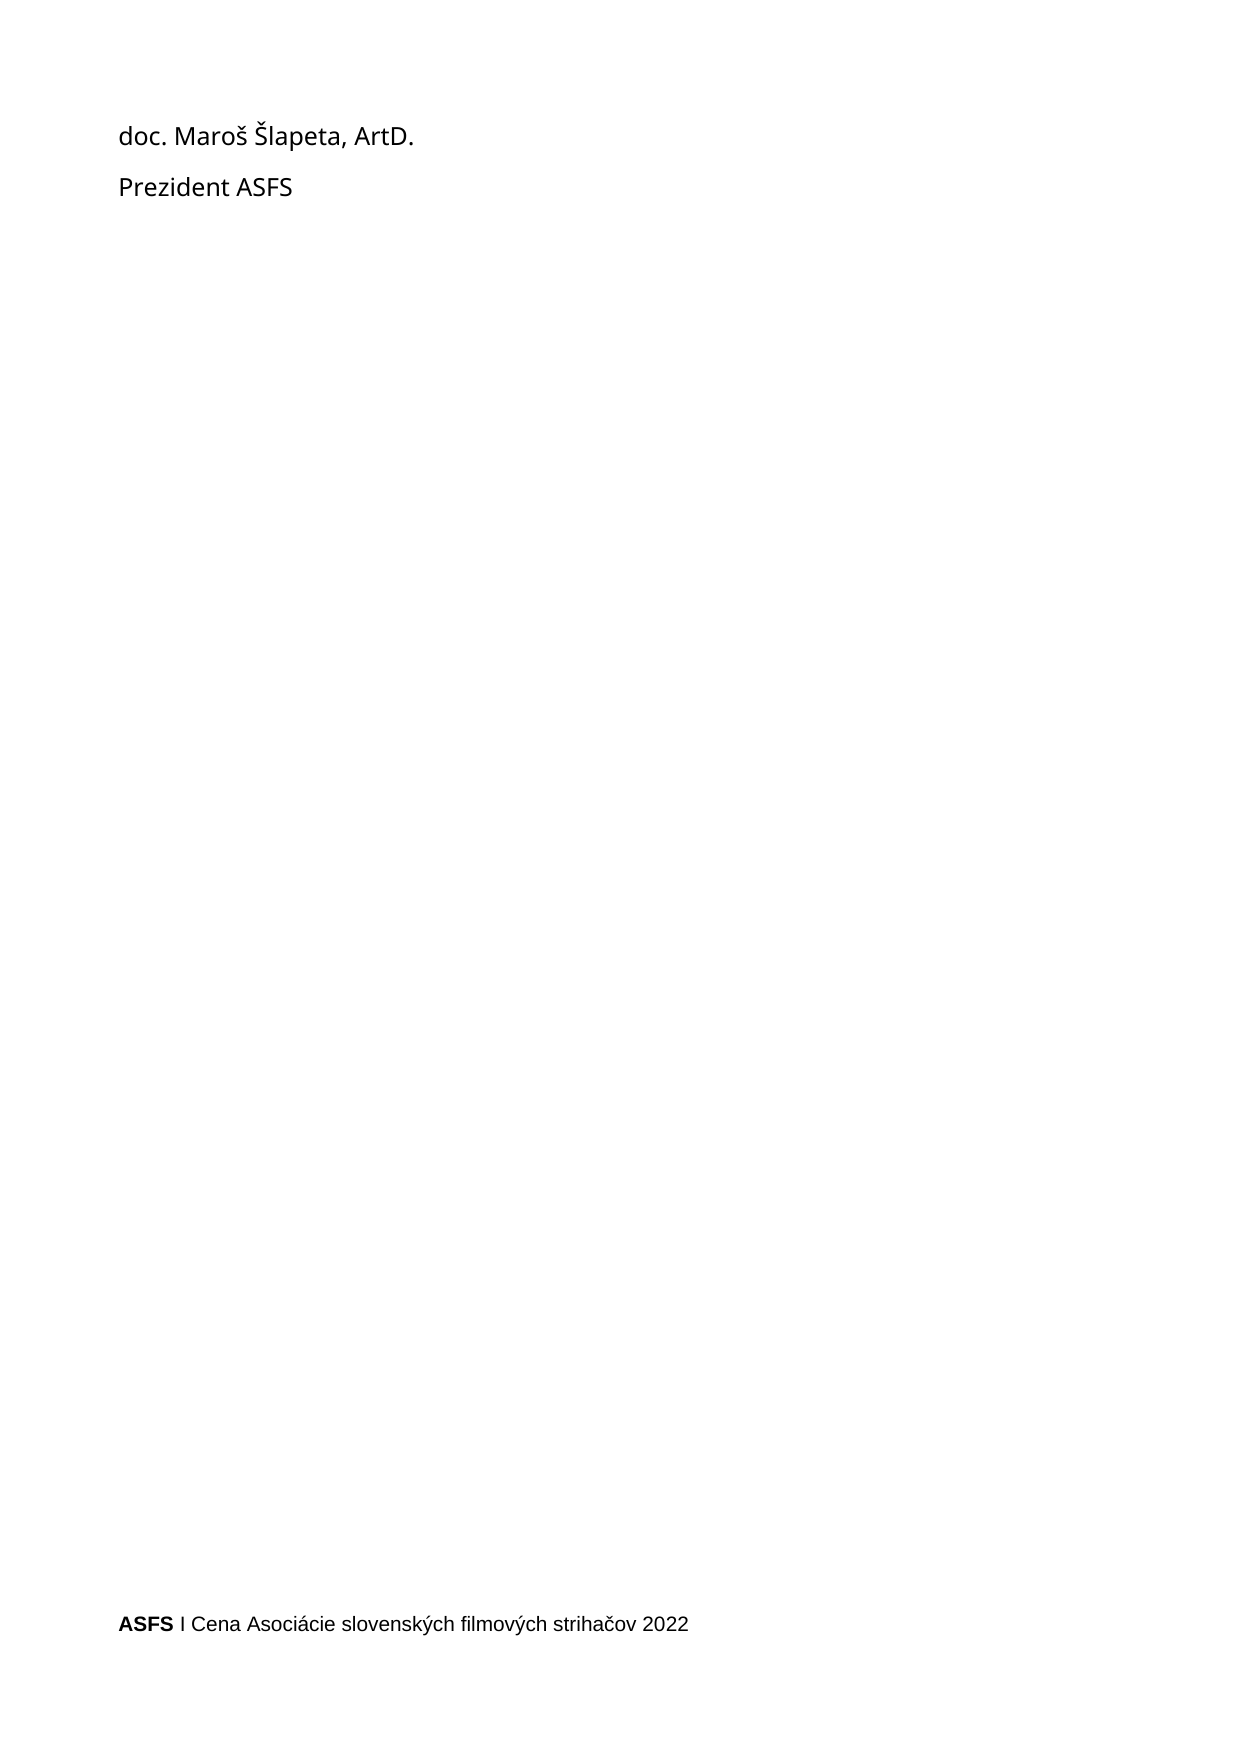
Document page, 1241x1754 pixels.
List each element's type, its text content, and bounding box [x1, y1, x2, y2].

text Prezident ASFS [118, 169, 1122, 203]
text doc. Maroš Šlapeta, ArtD. [118, 118, 1122, 152]
